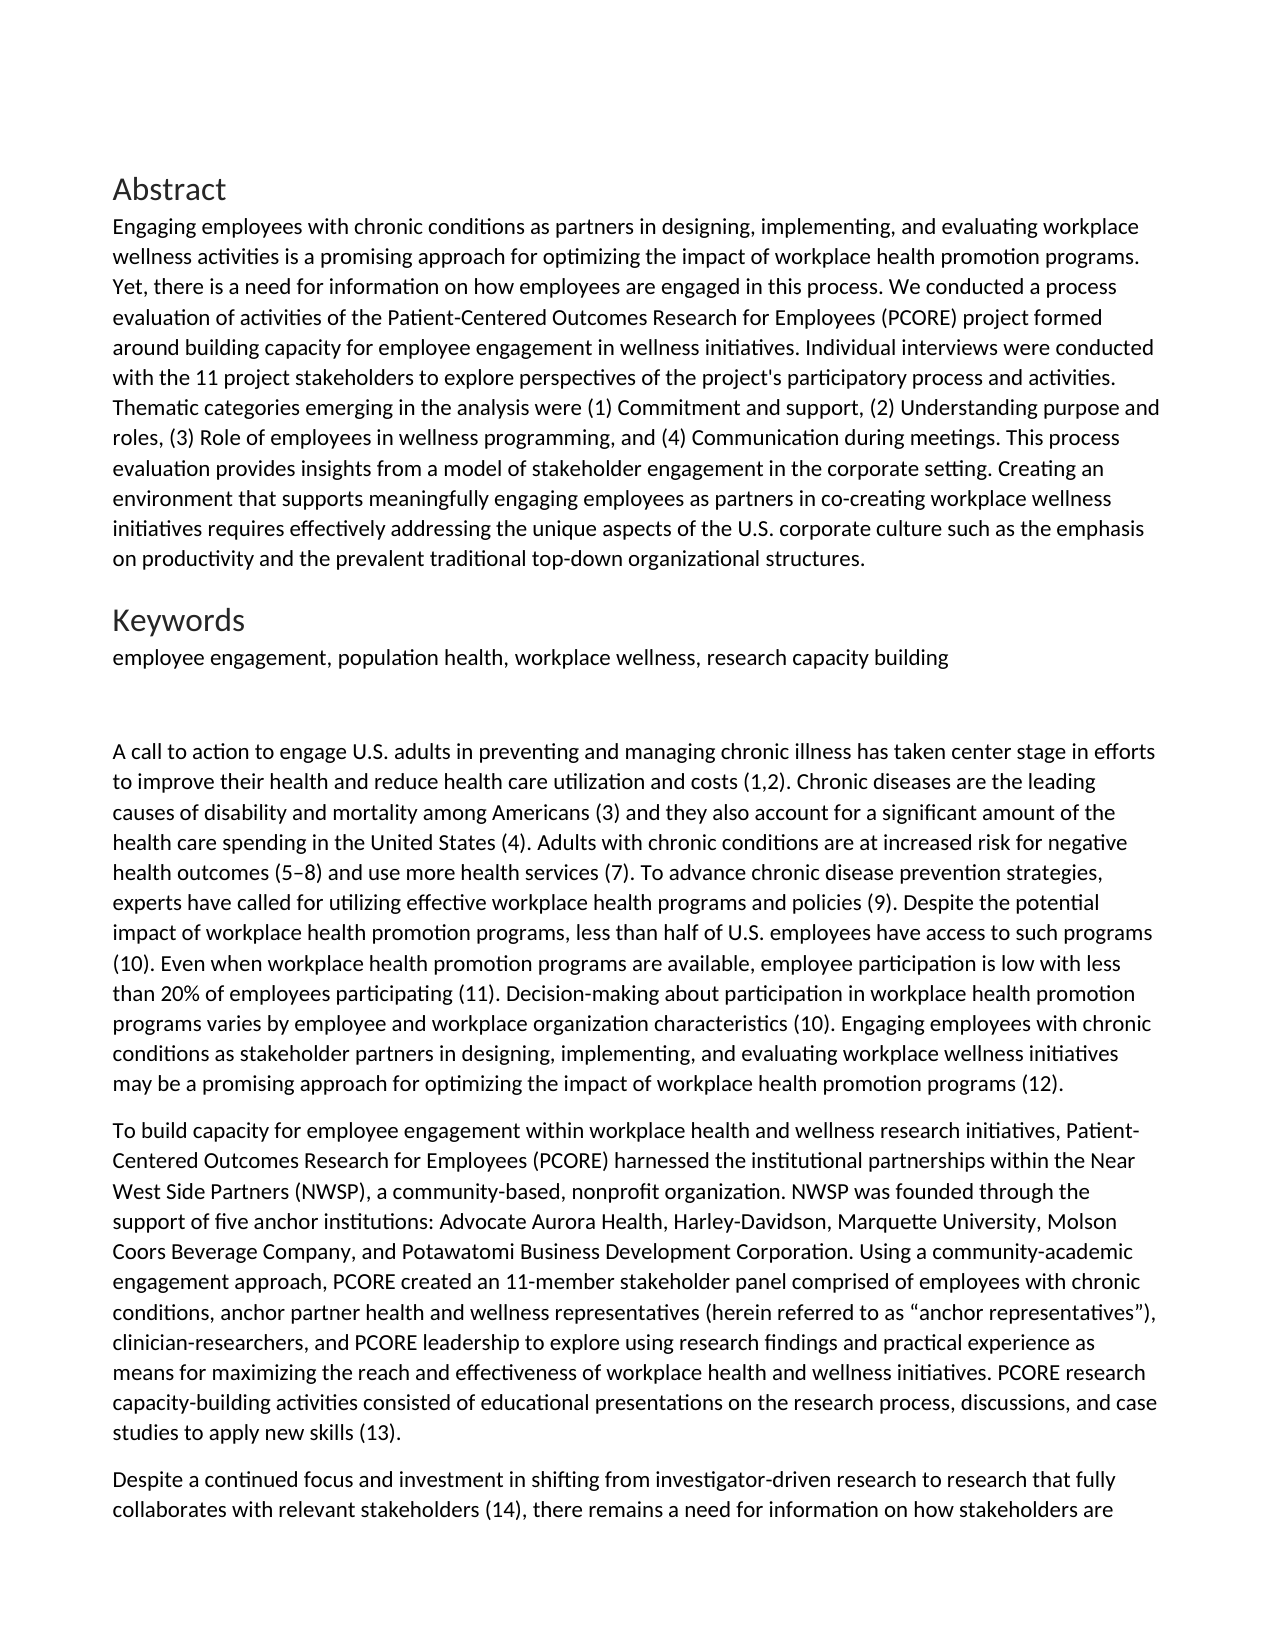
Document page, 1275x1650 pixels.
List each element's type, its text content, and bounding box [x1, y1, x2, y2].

subtitle Abstract [112, 168, 1162, 209]
text To build capacity for employee engagement within workplace health and wellness research initiatives, Patient-Centered Outcomes Research for Employees (PCORE) harnessed the institutional partnerships within the Near West Side Partners (NWSP), a community-based, nonprofit organization. NWSP was founded through the support of five anchor institutions: Advocate Aurora Health, Harley-Davidson, Marquette University, Molson Coors Beverage Company, and Potawatomi Business Development Corporation. Using a community-academic engagement approach, PCORE created an 11-member stakeholder panel comprised of employees with chronic conditions, anchor partner health and wellness representatives (herein referred to as “anchor representatives”), clinician-researchers, and PCORE leadership to explore using research findings and practical experience as means for maximizing the reach and effectiveness of workplace health and wellness initiatives. PCORE research capacity-building activities consisted of educational presentations on the research process, discussions, and case studies to apply new skills (13). [112, 1116, 1162, 1446]
text employee engagement, population health, workplace wellness, research capacity building [112, 643, 1162, 671]
text A call to action to engage U.S. adults in preventing and managing chronic illness has taken center stage in efforts to improve their health and reduce health care utilization and costs (1,2). Chronic diseases are the leading causes of disability and mortality among Americans (3) and they also account for a significant amount of the health care spending in the United States (4). Adults with chronic conditions are at increased risk for negative health outcomes (5–8) and use more health services (7). To advance chronic disease prevention strategies, experts have called for utilizing effective workplace health programs and policies (9). Despite the potential impact of workplace health promotion programs, less than half of U.S. employees have access to such programs (10). Even when workplace health promotion programs are available, employee participation is low with less than 20% of employees participating (11). Decision-making about participation in workplace health promotion programs varies by employee and workplace organization characteristics (10). Engaging employees with chronic conditions as stakeholder partners in designing, implementing, and evaluating workplace wellness initiatives may be a promising approach for optimizing the impact of workplace health promotion programs (12). [112, 737, 1162, 1097]
subtitle Keywords [112, 599, 1162, 640]
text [112, 1465, 1162, 1523]
text Engaging employees with chronic conditions as partners in designing, implementing, and evaluating workplace wellness activities is a promising approach for optimizing the impact of workplace health promotion programs. Yet, there is a need for information on how employees are engaged in this process. We conducted a process evaluation of activities of the Patient-Centered Outcomes Research for Employees (PCORE) project formed around building capacity for employee engagement in wellness initiatives. Individual interviews were conducted with the 11 project stakeholders to explore perspectives of the project's participatory process and activities. Thematic categories emerging in the analysis were (1) Commitment and support, (2) Understanding purpose and roles, (3) Role of employees in wellness programming, and (4) Communication during meetings. This process evaluation provides insights from a model of stakeholder engagement in the corporate setting. Creating an environment that supports meaningfully engaging employees as partners in co-creating workplace wellness initiatives requires effectively addressing the unique aspects of the U.S. corporate culture such as the emphasis on productivity and the prevalent traditional top-down organizational structures. [112, 212, 1162, 572]
